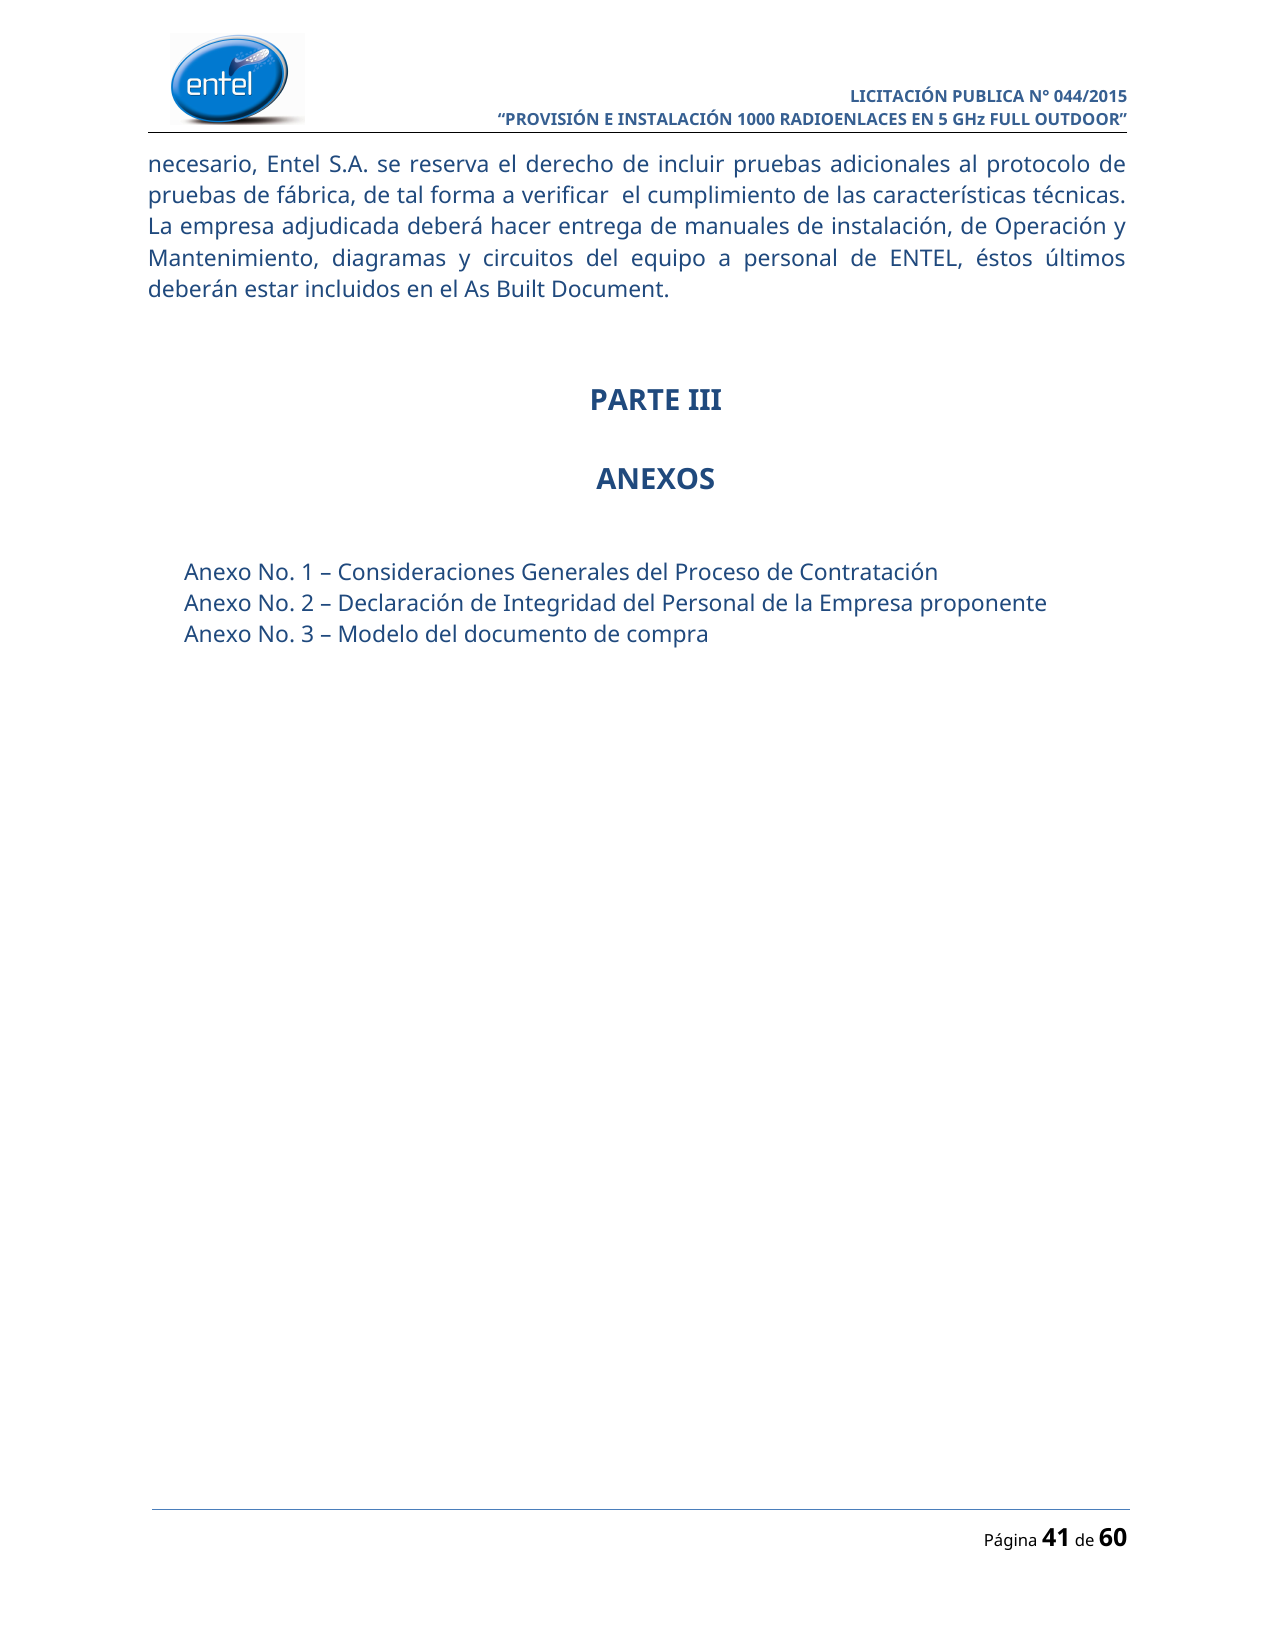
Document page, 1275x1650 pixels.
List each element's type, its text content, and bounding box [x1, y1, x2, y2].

text ANEXOS [184, 458, 1127, 498]
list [148, 148, 1127, 304]
text PARTE III [184, 379, 1127, 418]
text Anexo No. 3 – Modelo del documento de compra [184, 618, 1127, 649]
picture [170, 33, 305, 125]
text Anexo No. 1 – Consideraciones Generales del Proceso de Contratación [184, 555, 1127, 587]
text Anexo No. 2 – Declaración de Integridad del Personal de la Empresa proponente [184, 587, 1127, 618]
